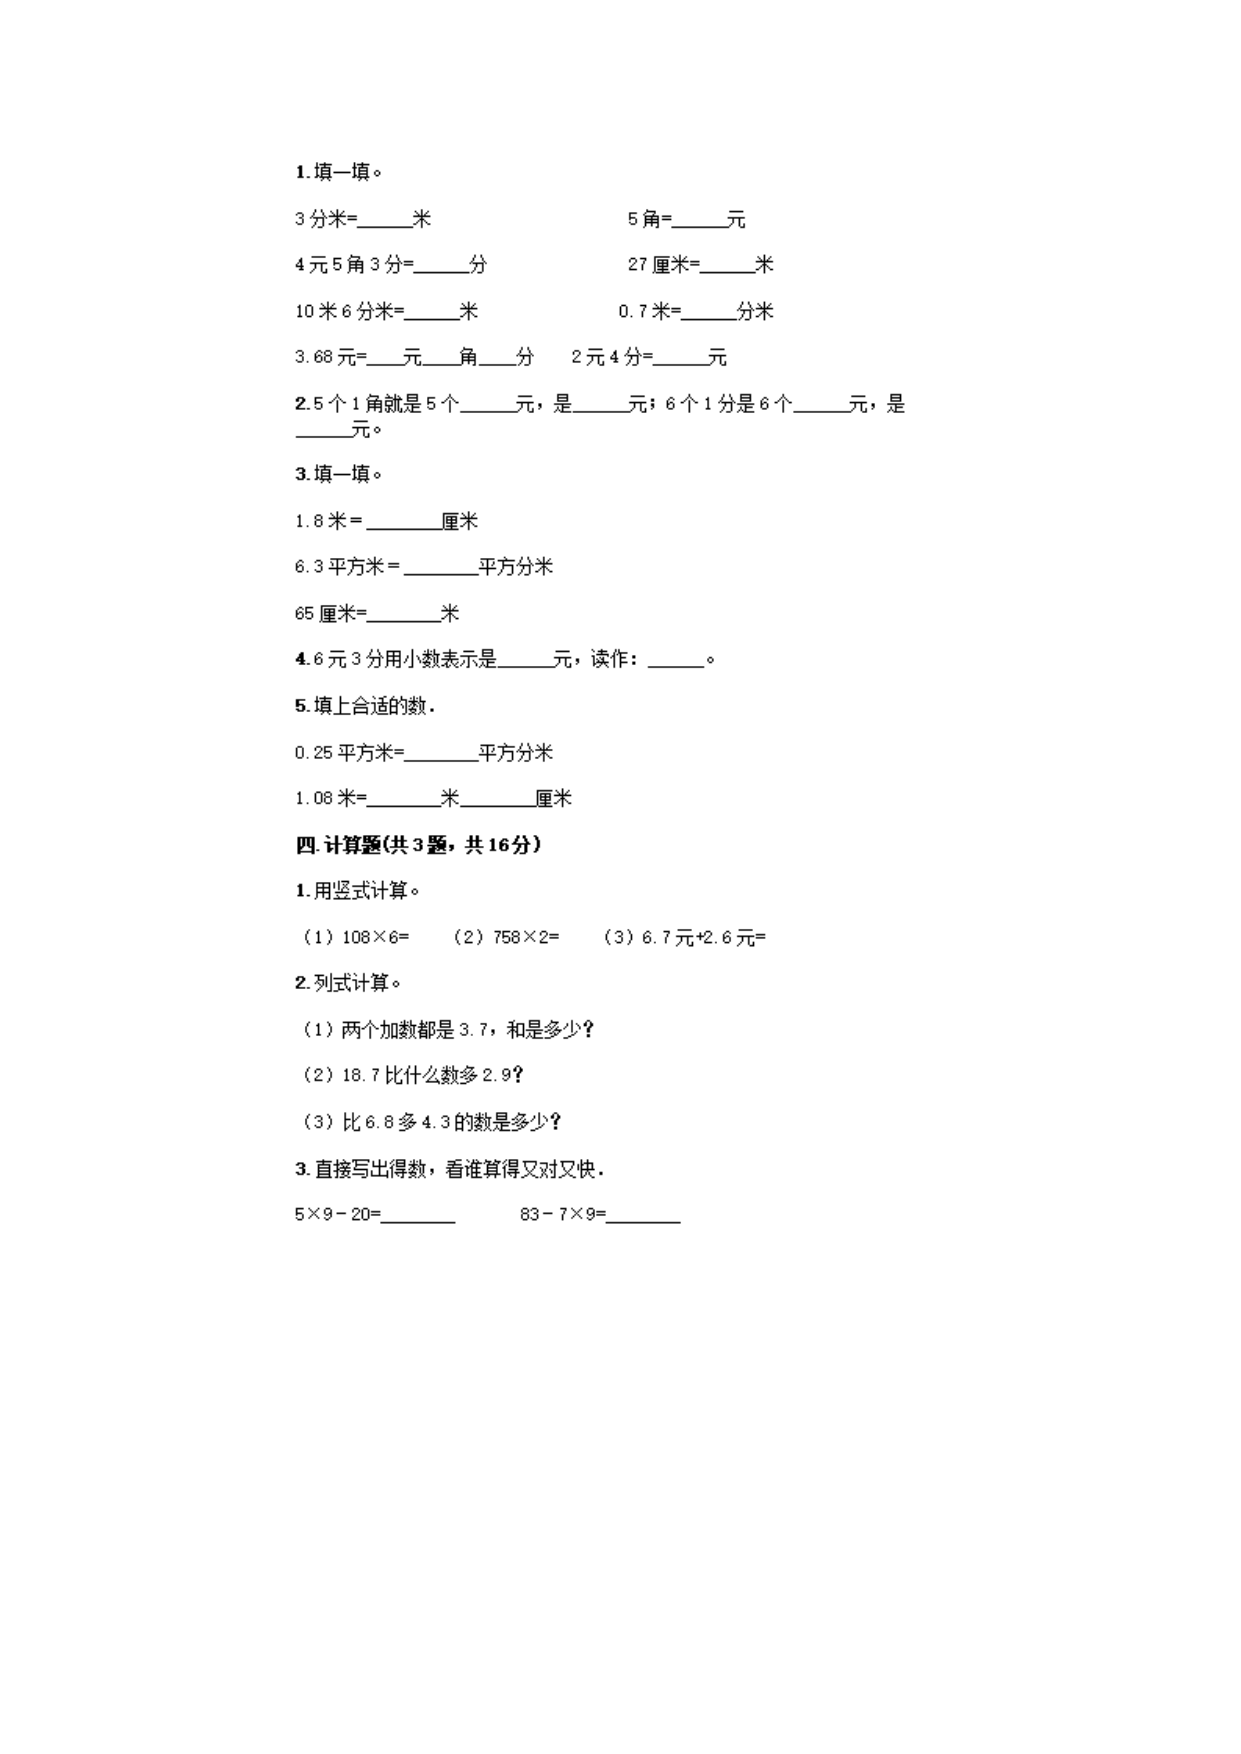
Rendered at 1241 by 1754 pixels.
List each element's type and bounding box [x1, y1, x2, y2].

picture [268, 162, 972, 1241]
